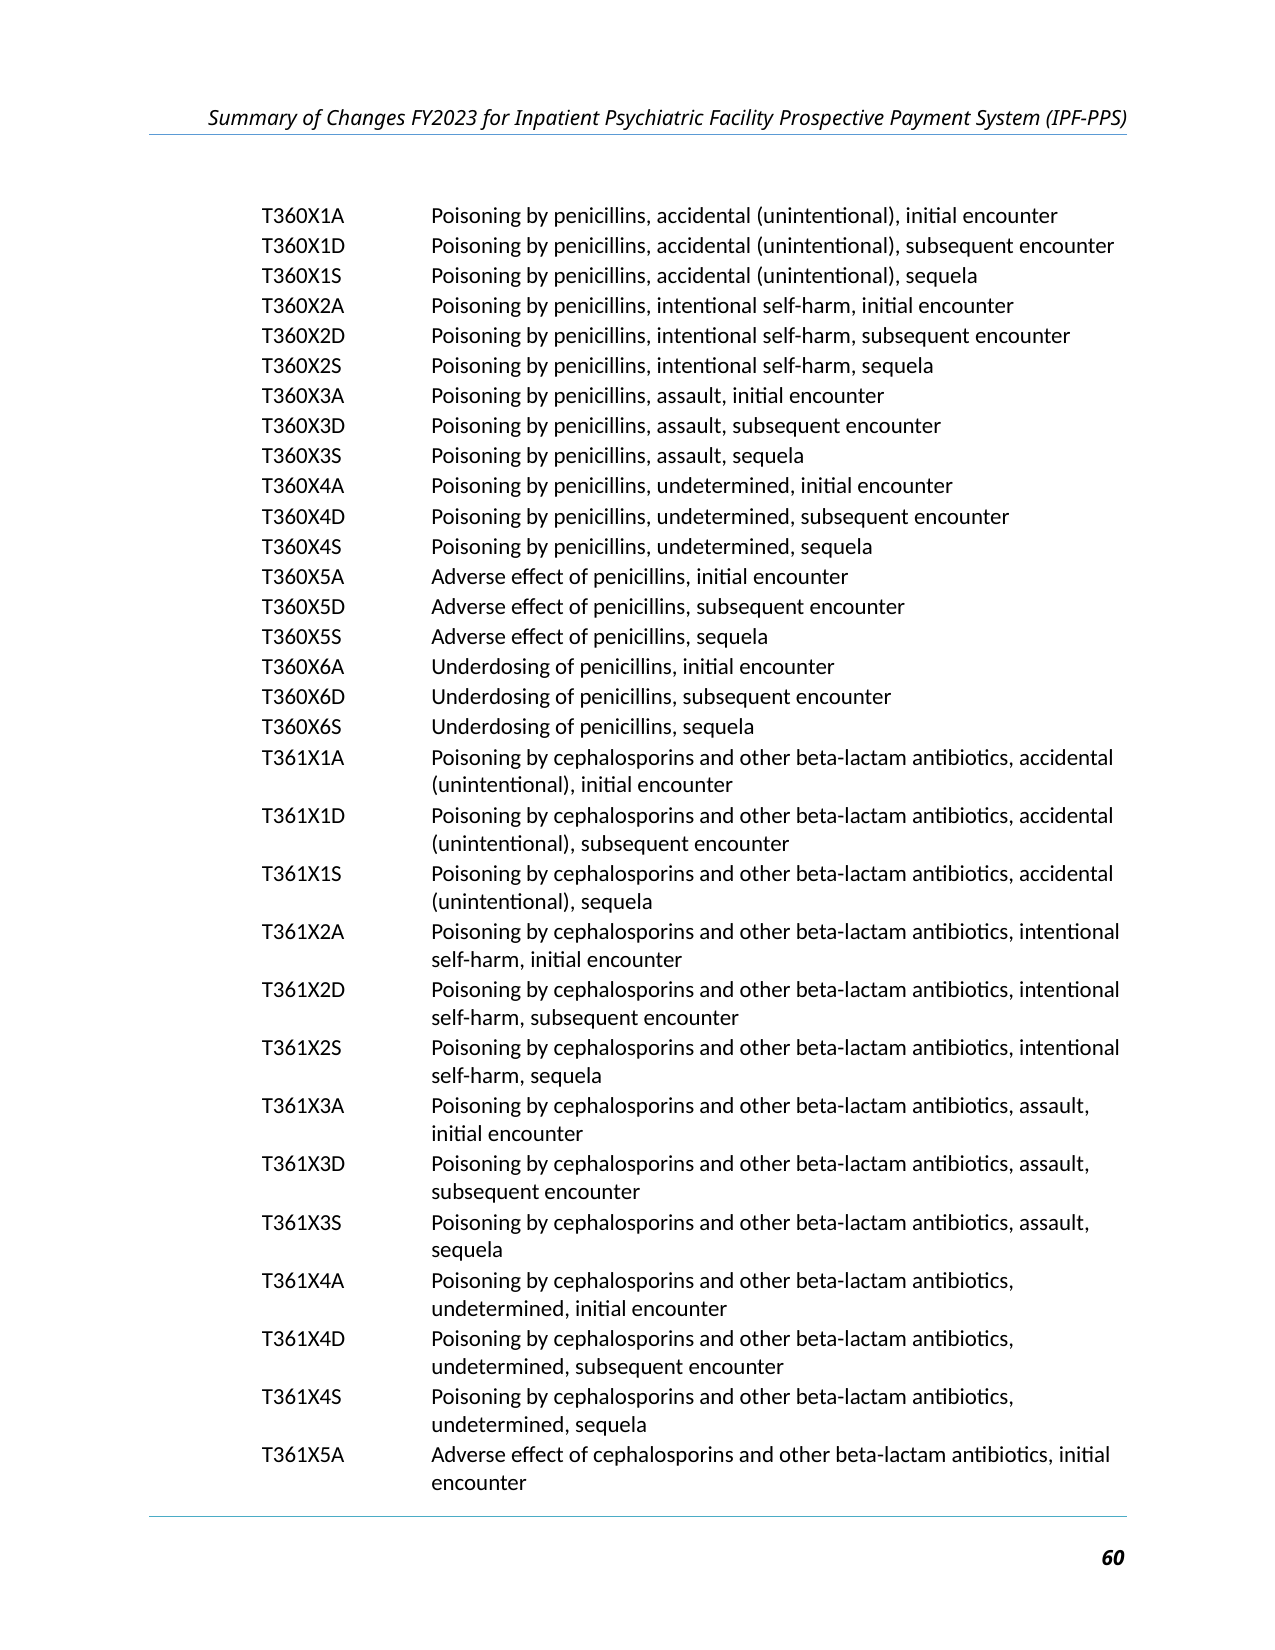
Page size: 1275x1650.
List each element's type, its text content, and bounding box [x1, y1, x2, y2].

list T360X5A Adverse effect of penicillins, initial encounter [262, 562, 1127, 590]
list T360X3A Poisoning by penicillins, assault, initial encounter [262, 381, 1127, 409]
list T361X1A Poisoning by cephalosporins and other beta-lactam antibiotics, accidental (unintentional), initial encounter [262, 743, 1127, 799]
list T360X1A Poisoning by penicillins, accidental (unintentional), initial encounter [262, 201, 1127, 229]
list T361X5A Adverse effect of cephalosporins and other beta-lactam antibiotics, initial encounter [262, 1440, 1127, 1496]
list T360X6S Underdosing of penicillins, sequela [262, 712, 1127, 741]
list T360X6D Underdosing of penicillins, subsequent encounter [262, 682, 1127, 710]
list T360X1S Poisoning by penicillins, accidental (unintentional), sequela [262, 261, 1127, 289]
list T360X5D Adverse effect of penicillins, subsequent encounter [262, 592, 1127, 620]
list T361X2A Poisoning by cephalosporins and other beta-lactam antibiotics, intentional self-harm, initial encounter [262, 917, 1127, 973]
list T361X3A Poisoning by cephalosporins and other beta-lactam antibiotics, assault, initial encounter [262, 1091, 1127, 1147]
list T361X2S Poisoning by cephalosporins and other beta-lactam antibiotics, intentional self-harm, sequela [262, 1033, 1127, 1089]
list T360X3D Poisoning by penicillins, assault, subsequent encounter [262, 411, 1127, 439]
list T361X4A Poisoning by cephalosporins and other beta-lactam antibiotics, undetermined, initial encounter [262, 1266, 1127, 1322]
list T360X2D Poisoning by penicillins, intentional self-harm, subsequent encounter [262, 321, 1127, 349]
list T360X4D Poisoning by penicillins, undetermined, subsequent encounter [262, 502, 1127, 530]
list T361X3S Poisoning by cephalosporins and other beta-lactam antibiotics, assault, sequela [262, 1208, 1127, 1264]
list T361X1S Poisoning by cephalosporins and other beta-lactam antibiotics, accidental (unintentional), sequela [262, 859, 1127, 915]
list T361X3D Poisoning by cephalosporins and other beta-lactam antibiotics, assault, subsequent encounter [262, 1149, 1127, 1206]
list T360X5S Adverse effect of penicillins, sequela [262, 622, 1127, 650]
list T361X2D Poisoning by cephalosporins and other beta-lactam antibiotics, intentional self-harm, subsequent encounter [262, 975, 1127, 1031]
list T360X6A Underdosing of penicillins, initial encounter [262, 652, 1127, 680]
list T360X1D Poisoning by penicillins, accidental (unintentional), subsequent encounter [262, 231, 1127, 259]
list T361X1D Poisoning by cephalosporins and other beta-lactam antibiotics, accidental (unintentional), subsequent encounter [262, 801, 1127, 857]
list T360X4S Poisoning by penicillins, undetermined, sequela [262, 532, 1127, 560]
list T361X4D Poisoning by cephalosporins and other beta-lactam antibiotics, undetermined, subsequent encounter [262, 1324, 1127, 1380]
list T360X3S Poisoning by penicillins, assault, sequela [262, 442, 1127, 469]
list T361X4S Poisoning by cephalosporins and other beta-lactam antibiotics, undetermined, sequela [262, 1382, 1127, 1438]
list T360X2S Poisoning by penicillins, intentional self-harm, sequela [262, 351, 1127, 379]
list T360X2A Poisoning by penicillins, intentional self-harm, initial encounter [262, 291, 1127, 319]
list T360X4A Poisoning by penicillins, undetermined, initial encounter [262, 472, 1127, 500]
